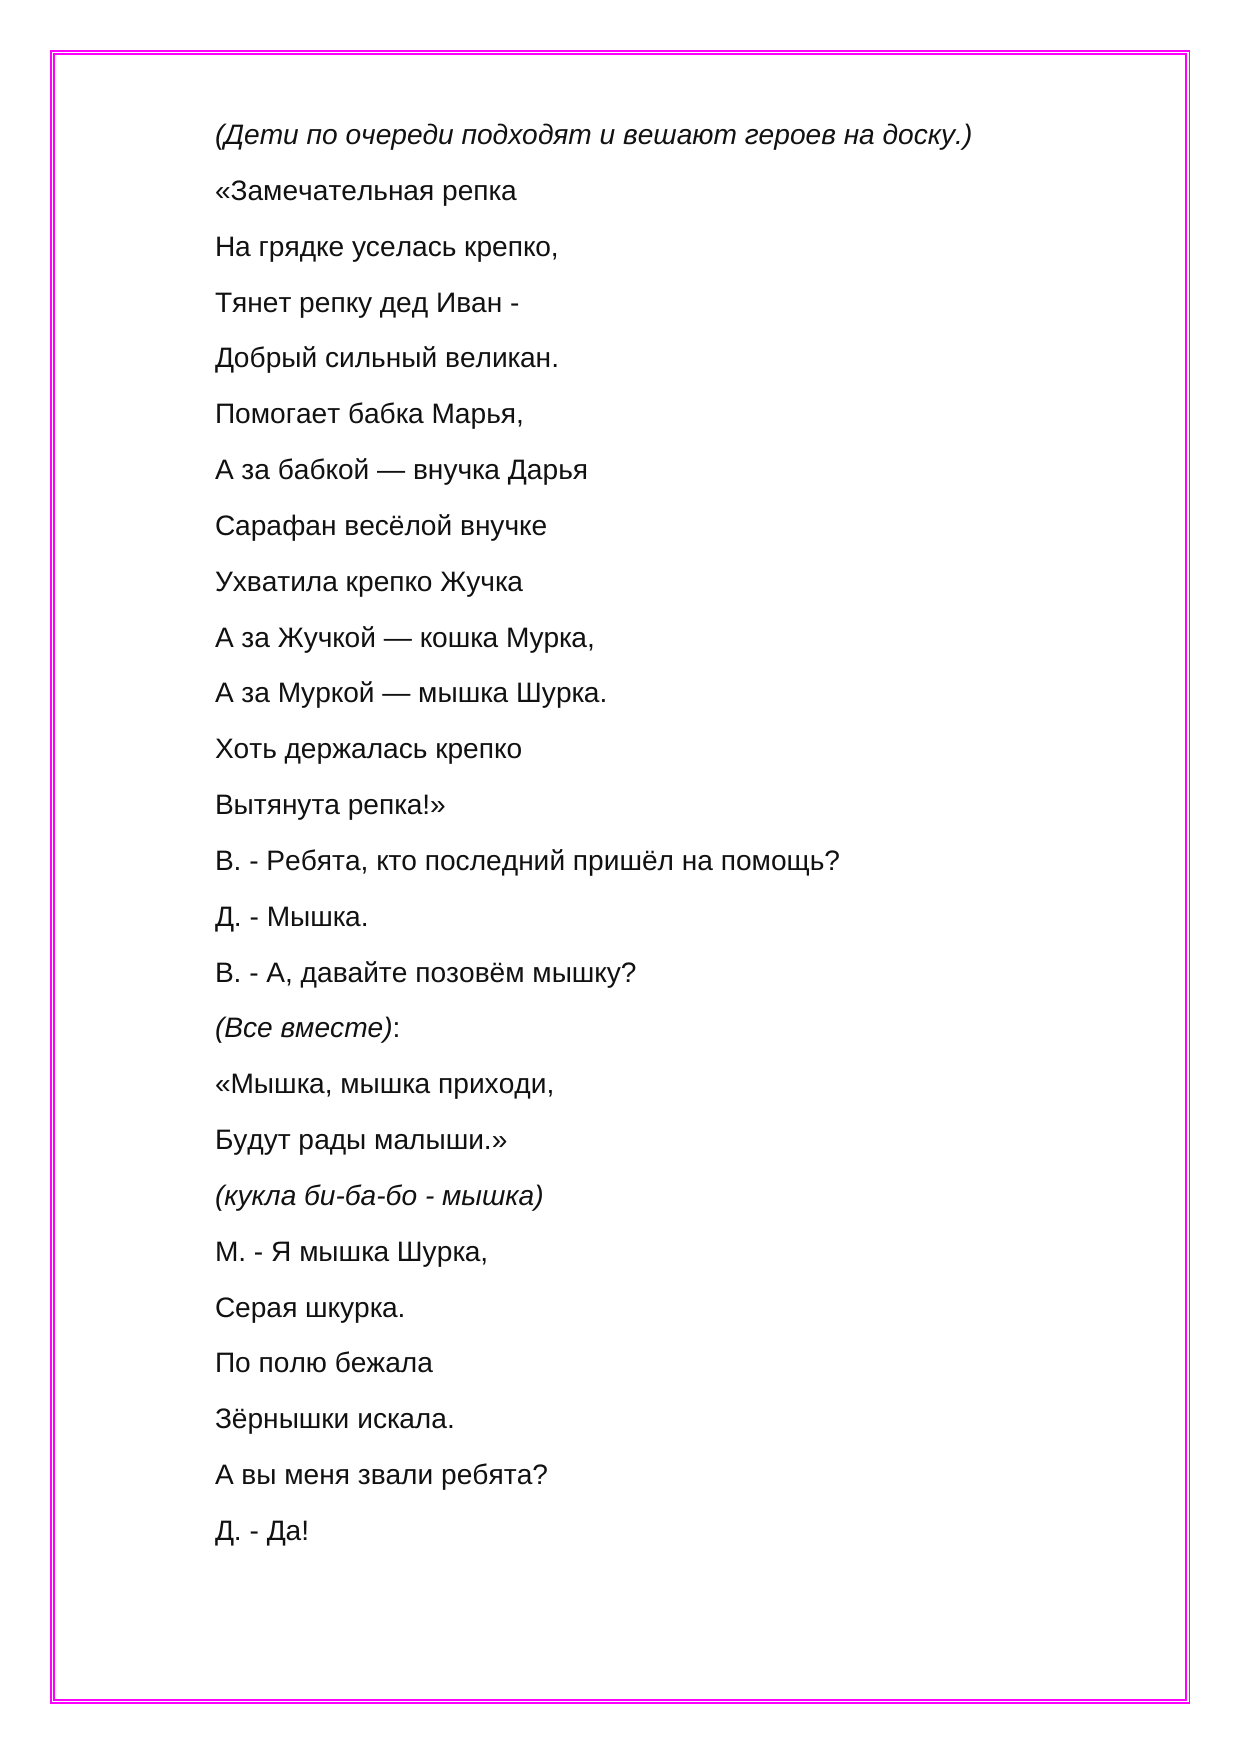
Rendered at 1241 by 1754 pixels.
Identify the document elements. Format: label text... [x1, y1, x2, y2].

text Тянет репку дед Иван - [177, 286, 1152, 318]
text Д. - Мышка. [177, 900, 1152, 932]
text Будут рады малыши.» [177, 1123, 1152, 1156]
text Добрый сильный великан. [177, 341, 1152, 374]
text Ухватила крепко Жучка [177, 565, 1152, 597]
text А вы меня звали ребята? [177, 1458, 1152, 1491]
text А за Муркой — мышка Шурка. [177, 676, 1152, 709]
text (Дети по очереди подходят и вешают героев на доску.) [177, 118, 1152, 151]
text А за бабкой — внучка Дарья [177, 453, 1152, 486]
text На грядке уселась крепко, [177, 230, 1152, 262]
text М. - Я мышка Шурка, [177, 1235, 1152, 1267]
text Вытянута репка!» [177, 788, 1152, 821]
text А за Жучкой — кошка Мурка, [177, 621, 1152, 653]
text «Замечательная репка [177, 174, 1152, 206]
text Помогает бабка Марья, [177, 397, 1152, 430]
text (Все вместе): [177, 1011, 1152, 1044]
text Сарафан весёлой внучке [177, 509, 1152, 541]
text Хоть держалась крепко [177, 732, 1152, 765]
text «Мышка, мышка приходи, [177, 1067, 1152, 1100]
text (кукла би-ба-бо - мышка) [177, 1179, 1152, 1211]
text Серая шкурка. [177, 1291, 1152, 1323]
text По полю бежала [177, 1346, 1152, 1379]
text В. - А, давайте позовём мышку? [177, 956, 1152, 988]
text В. - Ребята, кто последний пришёл на помощь? [177, 844, 1152, 876]
text Зёрнышки искала. [177, 1402, 1152, 1435]
text Д. - Да! [177, 1514, 1152, 1546]
